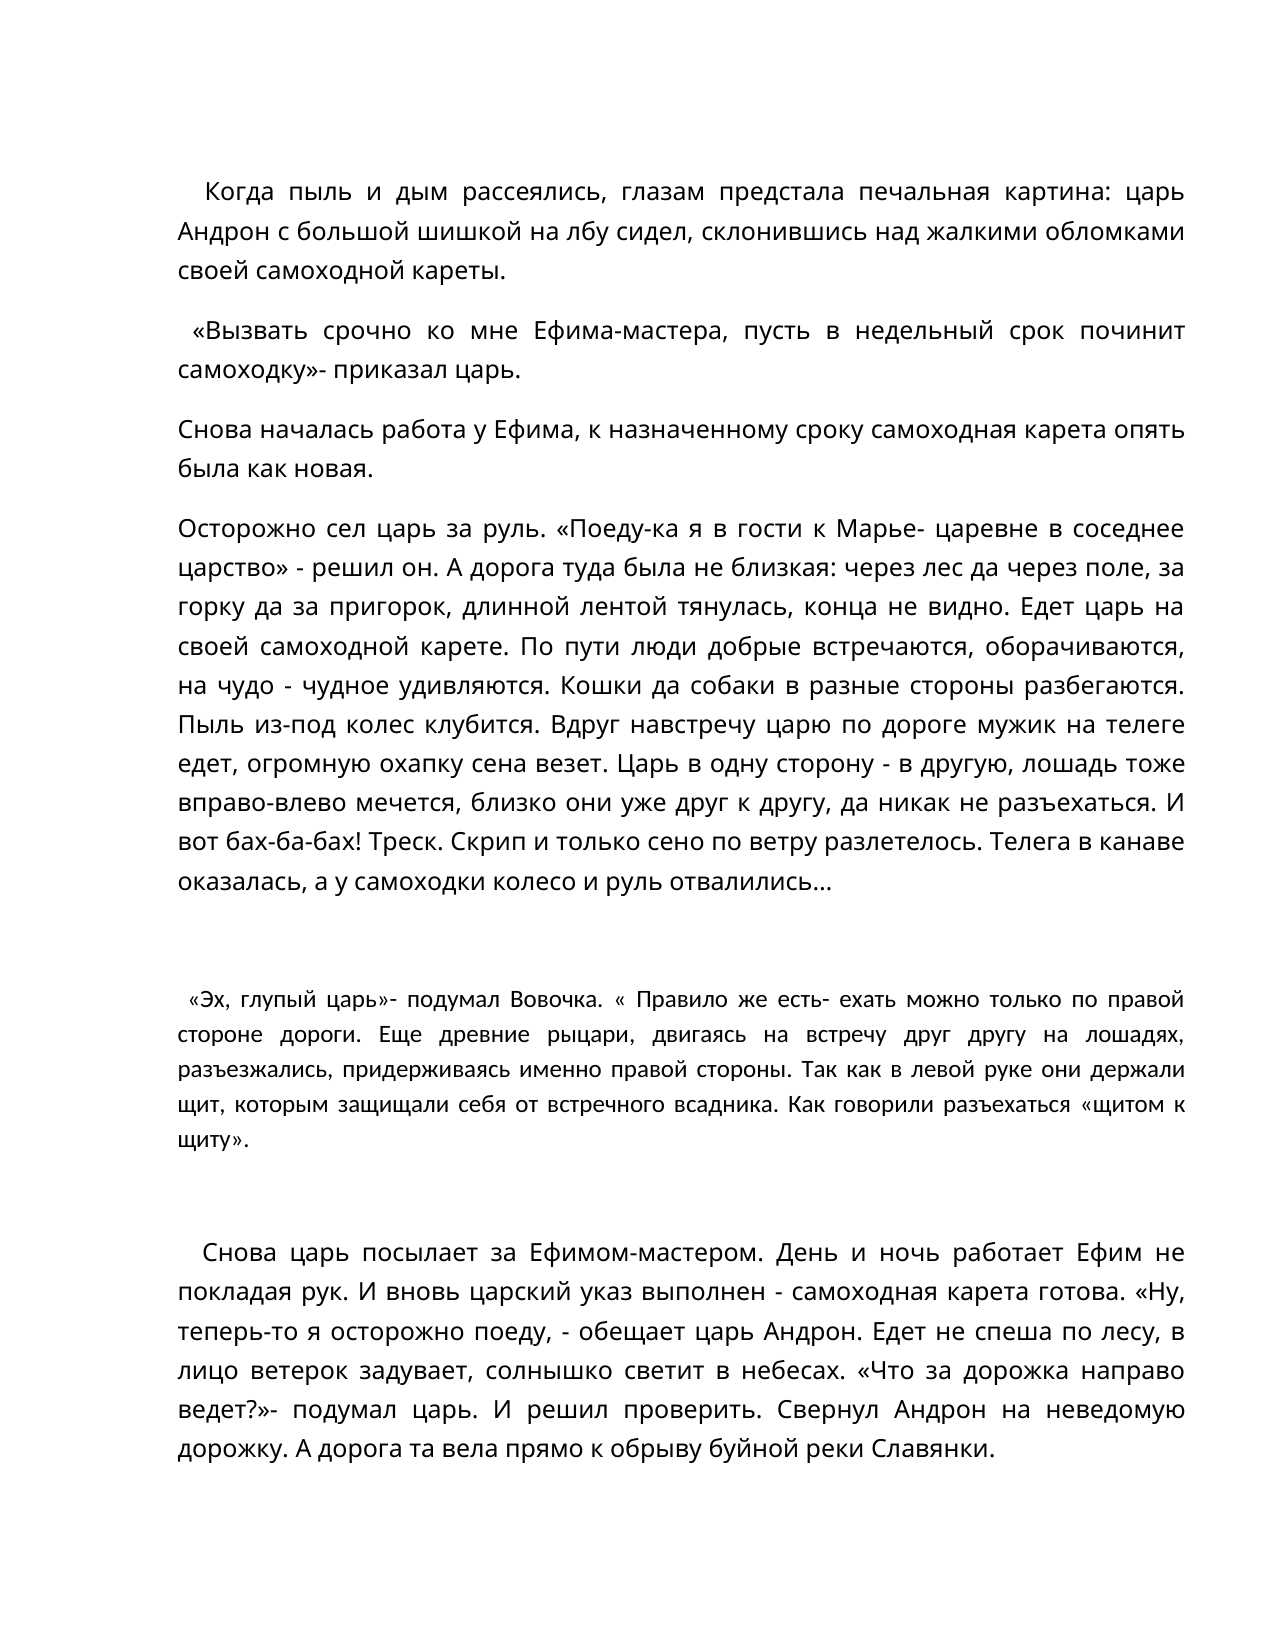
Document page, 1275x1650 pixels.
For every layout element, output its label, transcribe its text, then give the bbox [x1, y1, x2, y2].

text «Эх, глупый царь»- подумал Вовочка. « Правило же есть- ехать можно только по правой стороне дороги. Еще древние рыцари, двигаясь на встречу друг другу на лошадях, разъезжались, придерживаясь именно правой стороны. Так как в левой руке они держали щит, которым защищали себя от встречного всадника. Как говорили разъехаться «щитом к щиту». [177, 983, 1186, 1154]
text Когда пыль и дым рассеялись, глазам предстала печальная картина: царь Андрон с большой шишкой на лбу сидел, склонившись над жалкими обломками своей самоходной кареты. [177, 174, 1186, 286]
text «Вызвать срочно ко мне Ефима-мастера, пусть в недельный срок починит самоходку»- приказал царь. [177, 312, 1186, 386]
text Снова царь посылает за Ефимом-мастером. День и ночь работает Ефим не покладая рук. И вновь царский указ выполнен - самоходная карета готова. «Ну, теперь-то я осторожно поеду, - обещает царь Андрон. Едет не спеша по лесу, в лицо ветерок задувает, солнышко светит в небесах. «Что за дорожка направо ведет?»- подумал царь. И решил проверить. Свернул Андрон на неведомую дорожку. А дорога та вела прямо к обрыву буйной реки Славянки. [177, 1235, 1186, 1465]
text Осторожно сел царь за руль. «Поеду-ка я в гости к Марье- царевне в соседнее царство» - решил он. А дорога туда была не близкая: через лес да через поле, за горку да за пригорок, длинной лентой тянулась, конца не видно. Едет царь на своей самоходной карете. По пути люди добрые встречаются, оборачиваются, на чудо - чудное удивляются. Кошки да собаки в разные стороны разбегаются. Пыль из-под колес клубится. Вдруг навстречу царю по дороге мужик на телеге едет, огромную охапку сена везет. Царь в одну сторону - в другую, лошадь тоже вправо-влево мечется, близко они уже друг к другу, да никак не разъехаться. И вот бах-ба-бах! Треск. Скрип и только сено по ветру разлетелось. Телега в канаве оказалась, а у самоходки колесо и руль отвалились… [177, 511, 1186, 897]
text Снова началась работа у Ефима, к назначенному сроку самоходная карета опять была как новая. [177, 411, 1186, 485]
